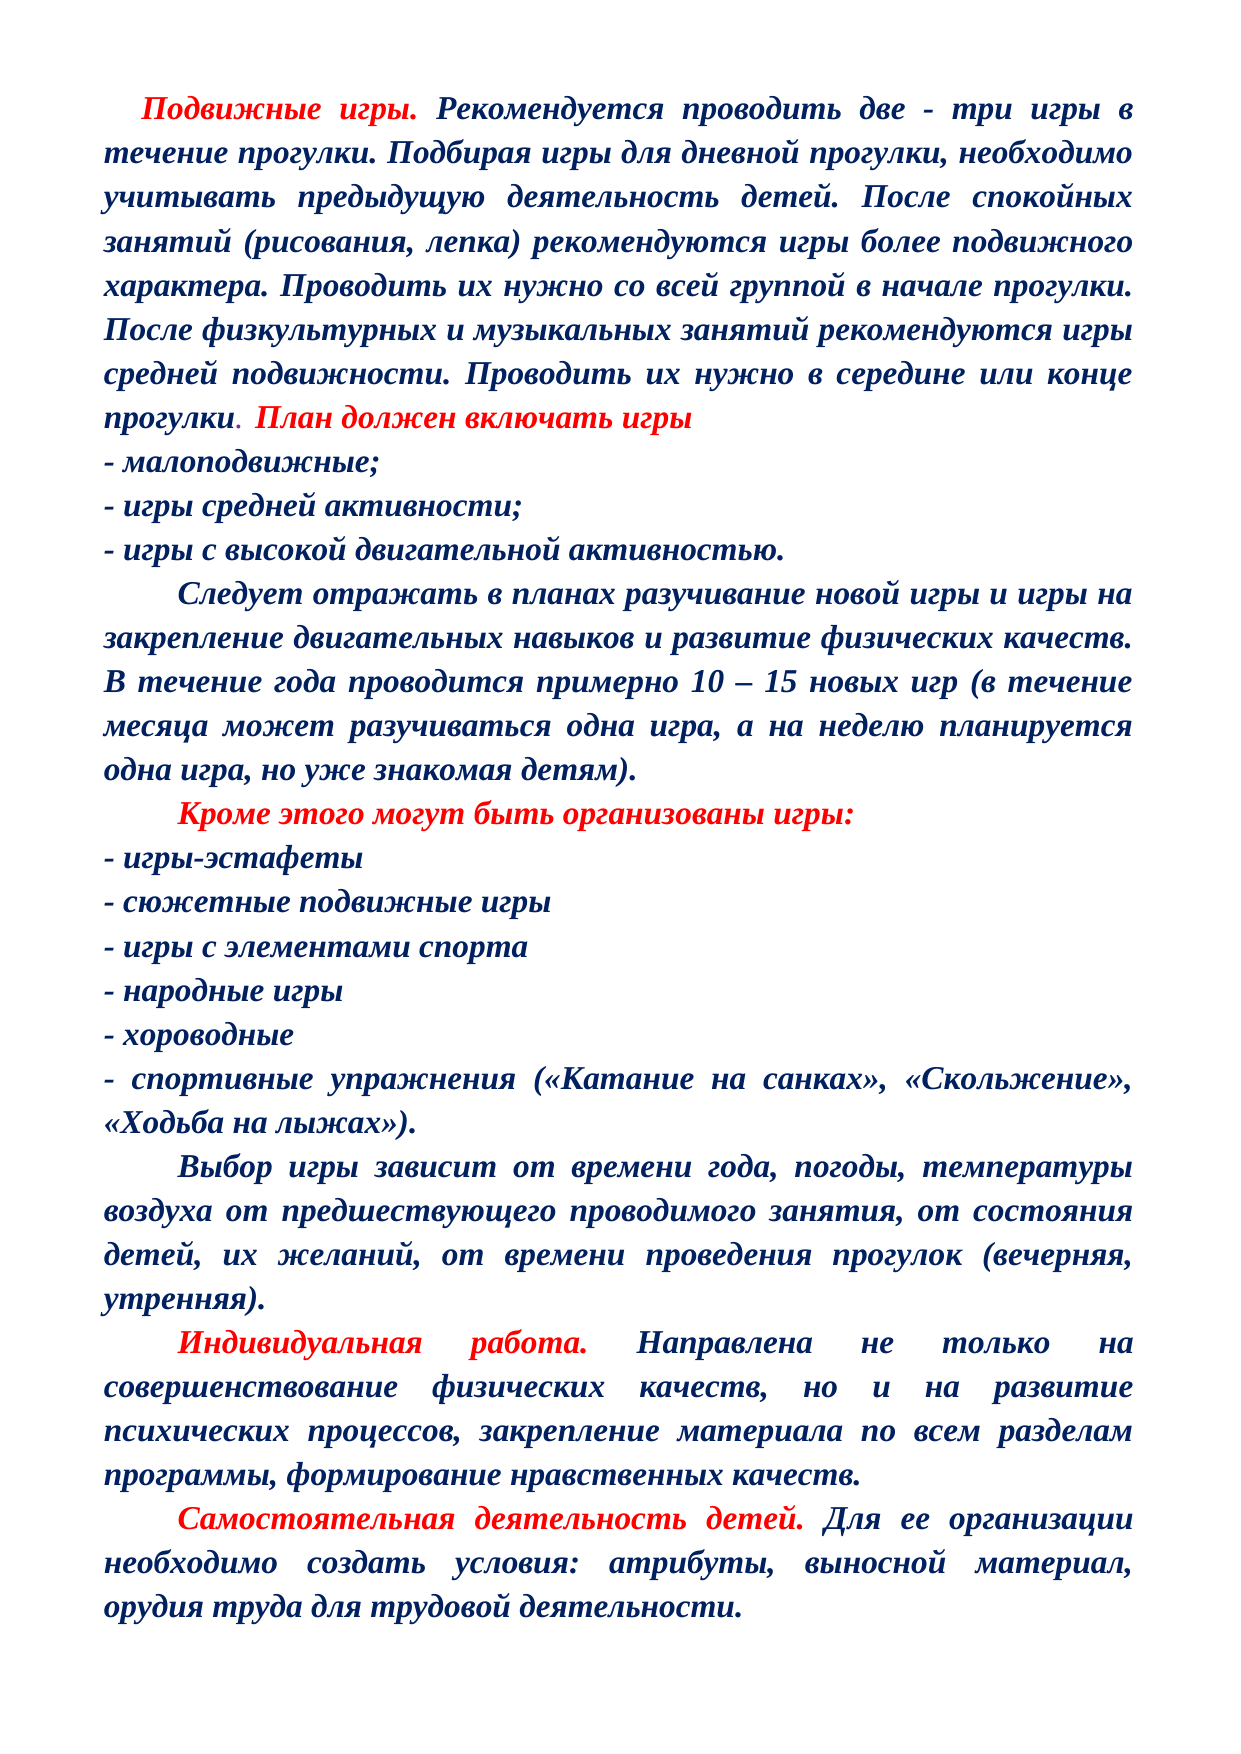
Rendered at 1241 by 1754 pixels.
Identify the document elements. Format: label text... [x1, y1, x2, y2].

text - хороводные [103, 1014, 1137, 1052]
text - народные игры [103, 970, 1137, 1008]
text - игры-эстафеты [103, 838, 1137, 876]
text Индивидуальная работа. Направлена не только на совершенствование физических качеств, но и на развитие психических процессов, закрепление материала по всем разделам программы, формирование нравственных качеств. [103, 1322, 1137, 1493]
text - игры с элементами спорта [103, 926, 1137, 964]
text - сюжетные подвижные игры [103, 882, 1137, 920]
text Подвижные игры. Рекомендуется проводить две - три игры в течение прогулки. Подбирая игры для дневной прогулки, необходимо учитывать предыдущую деятельность детей. После спокойных занятий (рисования, лепка) рекомендуются игры более подвижного характера. Проводить их нужно со всей группой в начале прогулки. После физкультурных и музыкальных занятий рекомендуются игры средней подвижности. Проводить их нужно в середине или конце прогулки. План должен включать игры [103, 89, 1137, 435]
text Следует отражать в планах разучивание новой игры и игры на закрепление двигательных навыков и развитие физических качеств. В течение года проводится примерно 10 – 15 новых игр (в течение месяца может разучиваться одна игра, а на неделю планируется одна игра, но уже знакомая детям). [103, 573, 1137, 788]
text Самостоятельная деятельность детей. Для ее организации необходимо создать условия: атрибуты, выносной материал, орудия труда для трудовой деятельности. [103, 1499, 1137, 1625]
text - малоподвижные; [103, 441, 1137, 479]
text Выбор игры зависит от времени года, погоды, температуры воздуха от предшествующего проводимого занятия, от состояния детей, их желаний, от времени проведения прогулок (вечерняя, утренняя). [103, 1146, 1137, 1317]
text - спортивные упражнения («Катание на санках», «Скольжение», «Ходьба на лыжах»). [103, 1058, 1137, 1140]
text - игры средней активности; [103, 485, 1137, 523]
text - игры с высокой двигательной активностью. [103, 529, 1137, 568]
text Кроме этого могут быть организованы игры: [103, 794, 1137, 832]
